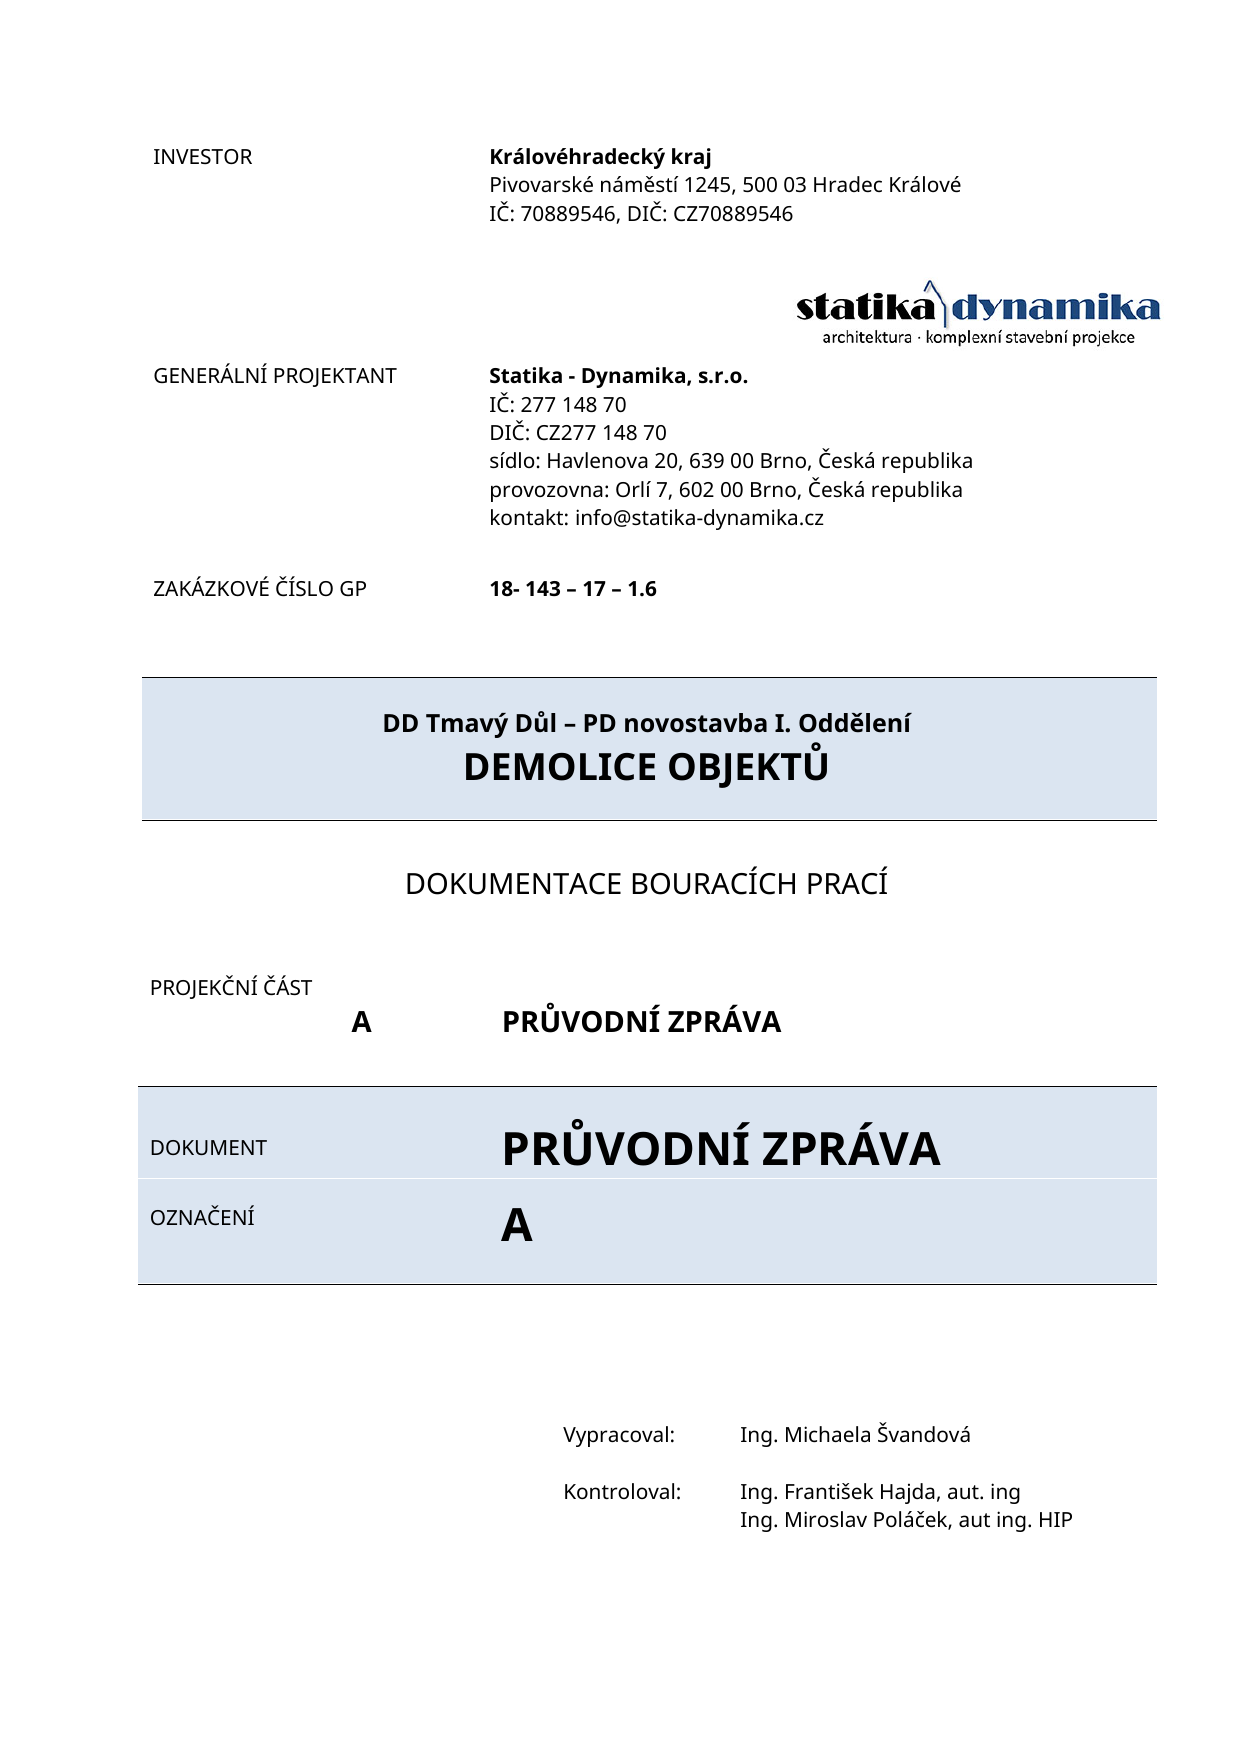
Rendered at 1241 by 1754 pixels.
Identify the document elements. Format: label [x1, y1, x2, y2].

picture [784, 269, 1173, 362]
